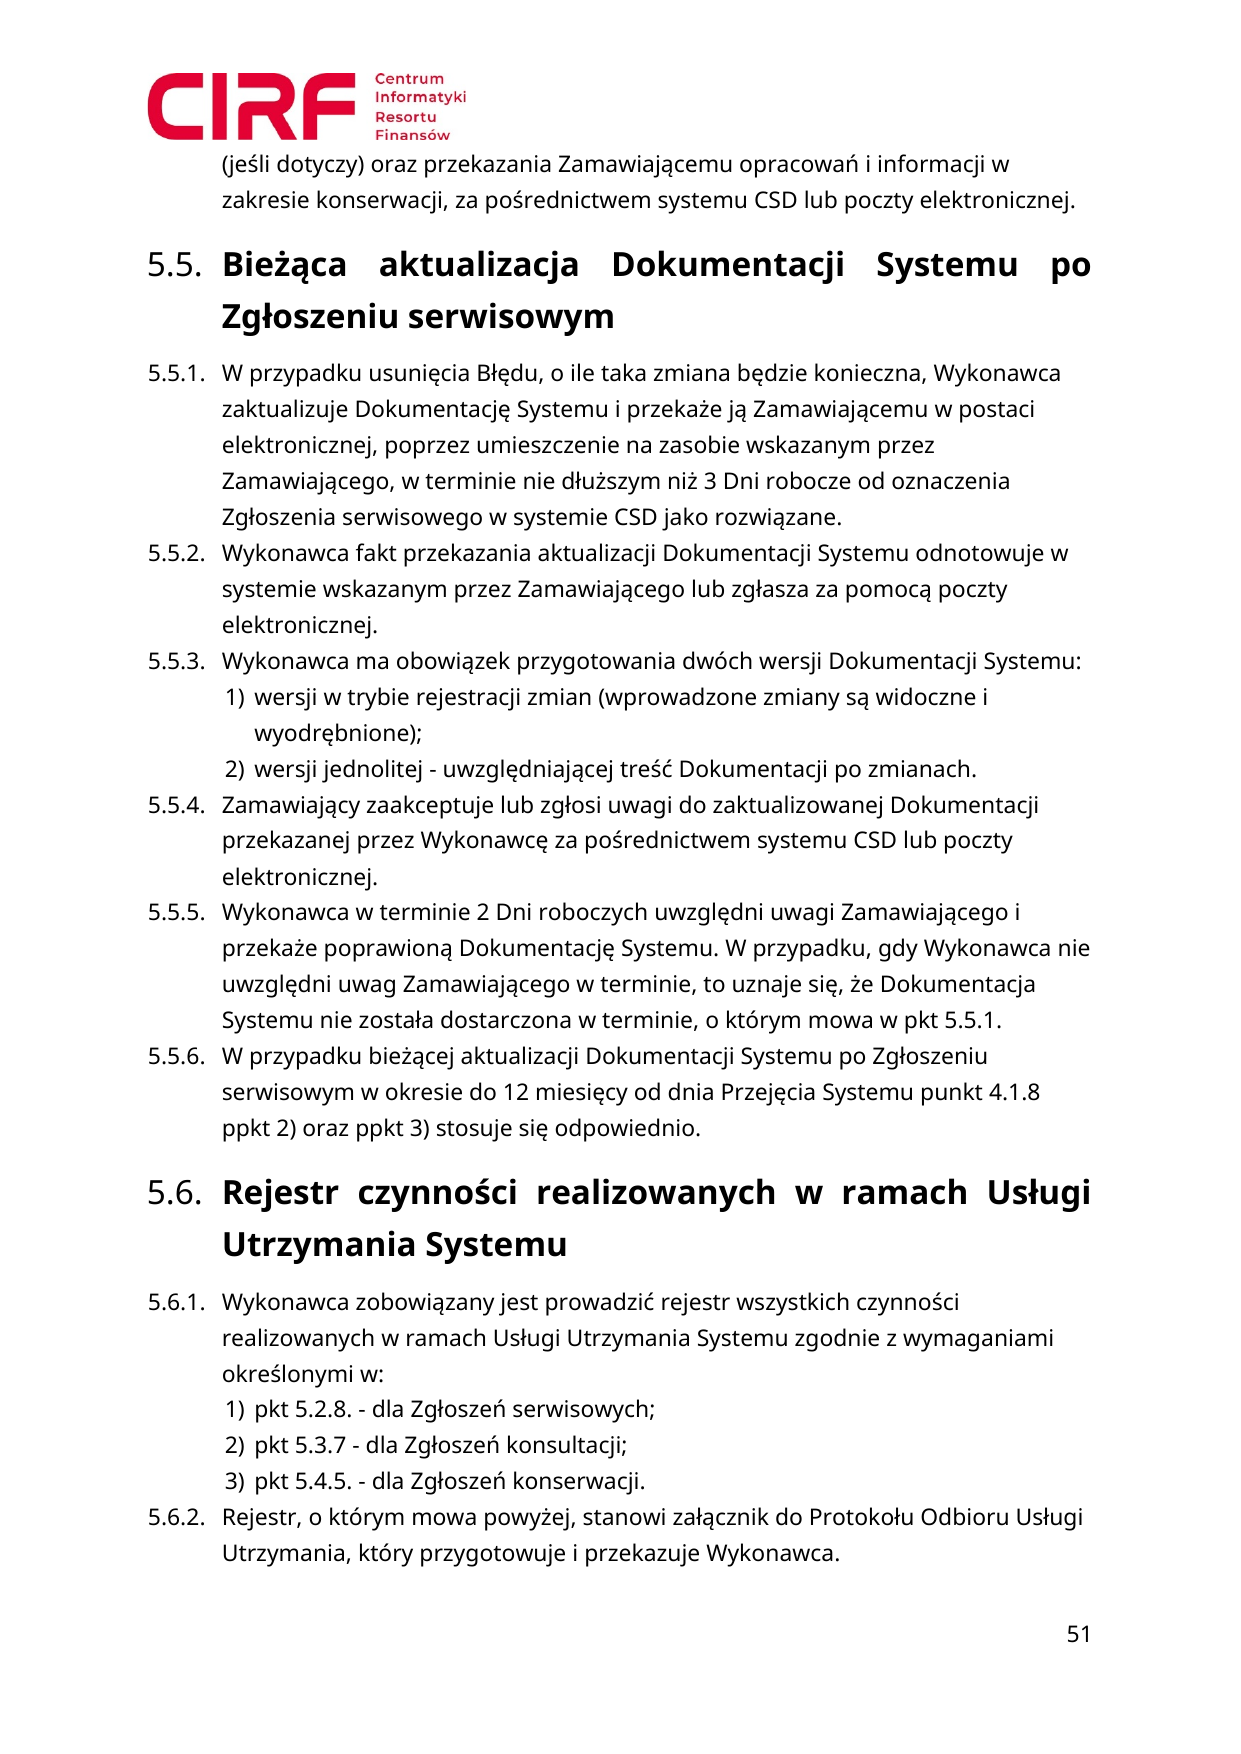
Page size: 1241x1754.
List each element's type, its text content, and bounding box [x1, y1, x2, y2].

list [148, 148, 1092, 215]
list pkt 5.4.5. - dla Zgłoszeń konserwacji. [224, 1465, 1092, 1497]
list Wykonawca ma obowiązek przygotowania dwóch wersji Dokumentacji Systemu: [148, 645, 1092, 676]
list Rejestr, o którym mowa powyżej, stanowi załącznik do Protokołu Odbioru Usługi Utrzymania, który przygotowuje i przekazuje Wykonawca. [148, 1501, 1092, 1568]
list Wykonawca zobowiązany jest prowadzić rejestr wszystkich czynności realizowanych w ramach Usługi Utrzymania Systemu zgodnie z wymaganiami określonymi w: [148, 1286, 1092, 1389]
subtitle Bieżąca aktualizacja Dokumentacji Systemu po Zgłoszeniu serwisowym [147, 240, 1092, 338]
list pkt 5.2.8. - dla Zgłoszeń serwisowych; [224, 1393, 1092, 1425]
list W przypadku bieżącej aktualizacji Dokumentacji Systemu po Zgłoszeniu serwisowym w okresie do 12 miesięcy od dnia Przejęcia Systemu punkt 4.1.8 ppkt 2) oraz ppkt 3) stosuje się odpowiednio. [148, 1040, 1092, 1143]
list Wykonawca fakt przekazania aktualizacji Dokumentacji Systemu odnotowuje w systemie wskazanym przez Zamawiającego lub zgłasza za pomocą poczty elektronicznej. [148, 537, 1092, 640]
picture [147, 73, 466, 140]
list W przypadku usunięcia Błędu, o ile taka zmiana będzie konieczna, Wykonawca zaktualizuje Dokumentację Systemu i przekaże ją Zamawiającemu w postaci elektronicznej, poprzez umieszczenie na zasobie wskazanym przez Zamawiającego, w terminie nie dłuższym niż 3 Dni robocze od oznaczenia Zgłoszenia serwisowego w systemie CSD jako rozwiązane. [148, 357, 1092, 532]
list pkt 5.3.7 - dla Zgłoszeń konsultacji; [224, 1429, 1092, 1461]
list Wykonawca w terminie 2 Dni roboczych uwzględni uwagi Zamawiającego i przekaże poprawioną Dokumentację Systemu. W przypadku, gdy Wykonawca nie uwzględni uwag Zamawiającego w terminie, to uznaje się, że Dokumentacja Systemu nie została dostarczona w terminie, o którym mowa w pkt 5.5.1. [148, 896, 1092, 1035]
list wersji w trybie rejestracji zmian (wprowadzone zmiany są widoczne i wyodrębnione); [224, 681, 1092, 748]
list Zamawiający zaakceptuje lub zgłosi uwagi do zaktualizowanej Dokumentacji przekazanej przez Wykonawcę za pośrednictwem systemu CSD lub poczty elektronicznej. [148, 788, 1092, 892]
list wersji jednolitej - uwzględniającej treść Dokumentacji po zmianach. [224, 753, 1092, 784]
subtitle Rejestr czynności realizowanych w ramach Usługi Utrzymania Systemu [147, 1169, 1092, 1266]
